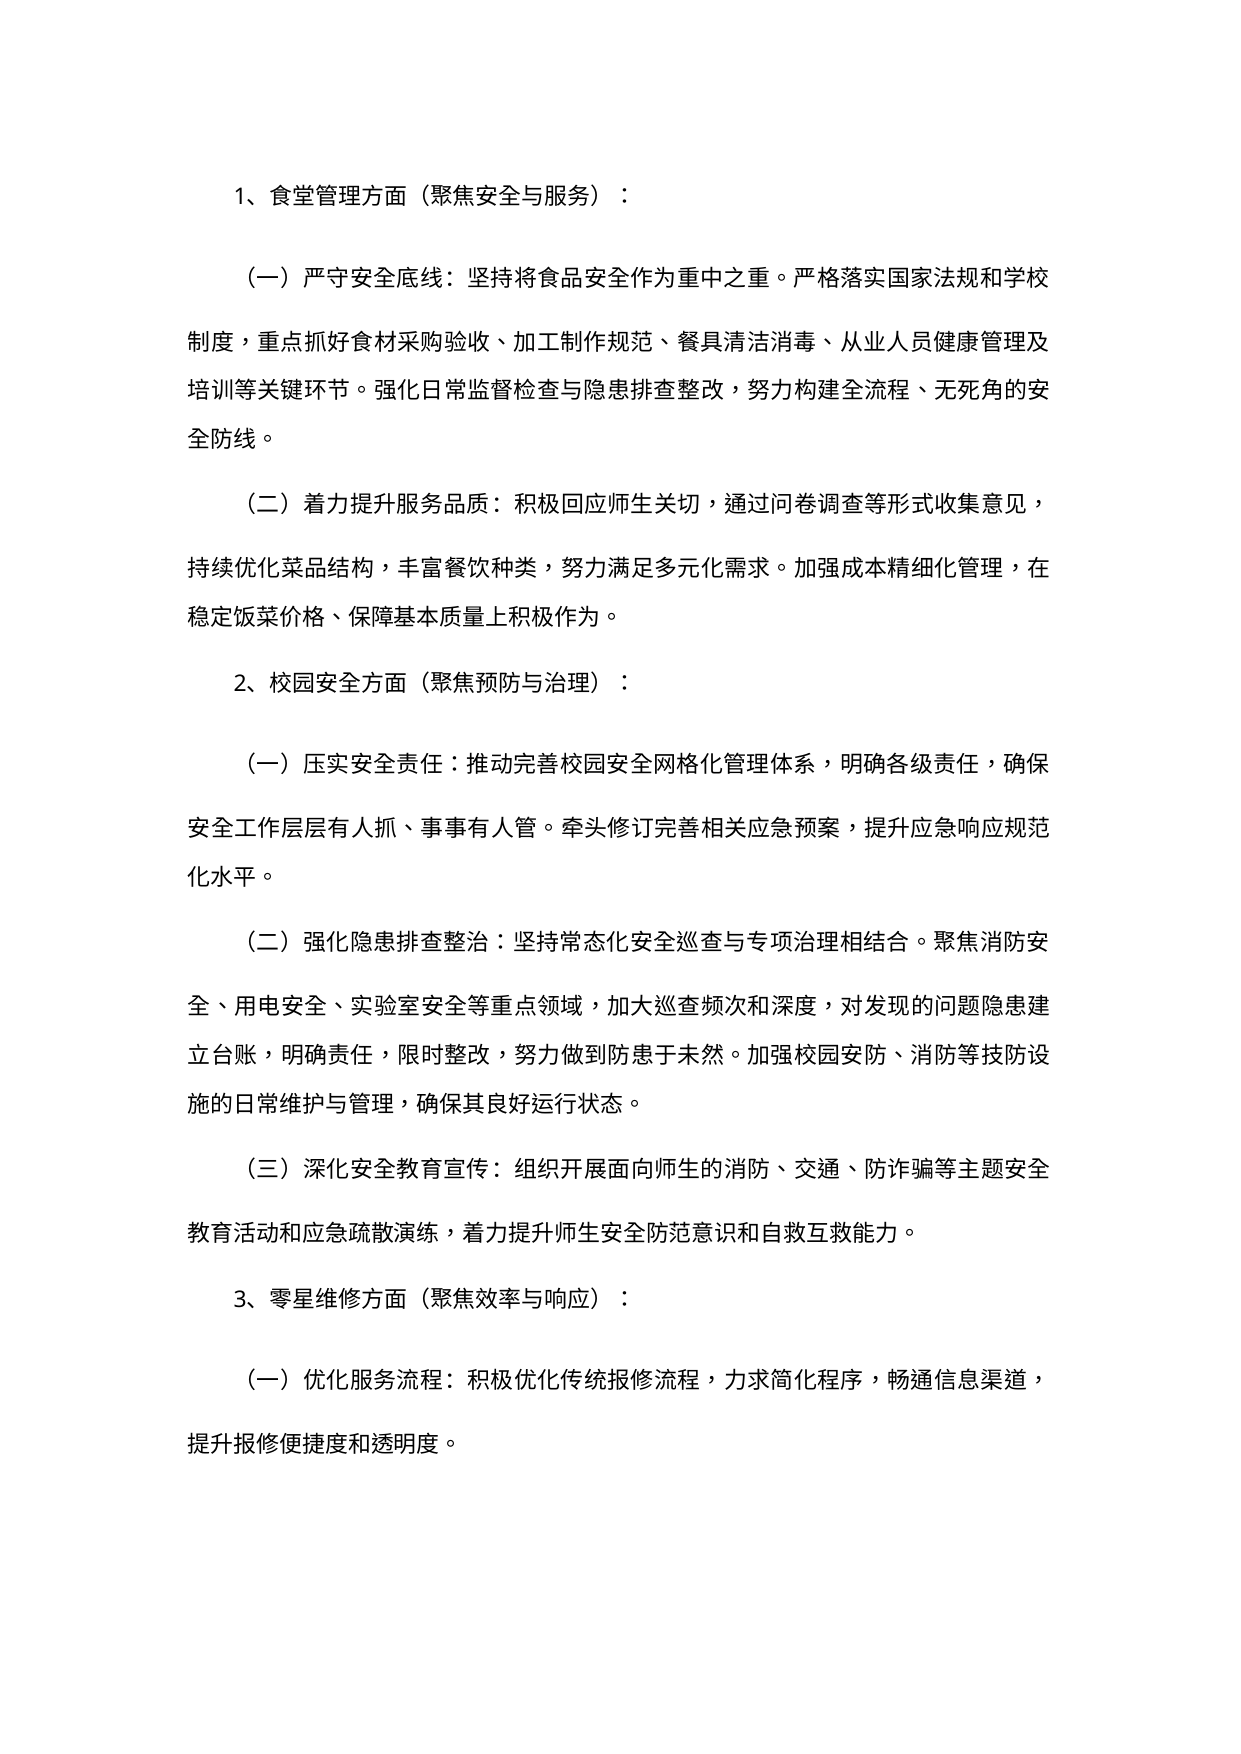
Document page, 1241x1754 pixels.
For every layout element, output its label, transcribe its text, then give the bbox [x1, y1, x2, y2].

text 1、食堂管理方面（聚焦安全与服务）： [187, 162, 1053, 227]
text （一）优化服务流程：积极优化传统报修流程，力求简化程序，畅通信息渠道，提升报修便捷度和透明度。 [187, 1346, 1053, 1460]
text （三）深化安全教育宣传：组织开展面向师生的消防、交通、防诈骗等主题安全教育活动和应急疏散演练，着力提升师生安全防范意识和自救互救能力。 [187, 1135, 1053, 1249]
text （二）强化隐患排查整治：坚持常态化安全巡查与专项治理相结合。聚焦消防安全、用电安全、实验室安全等重点领域，加大巡查频次和深度，对发现的问题隐患建立台账，明确责任，限时整改，努力做到防患于未然。加强校园安防、消防等技防设施的日常维护与管理，确保其良好运行状态。 [187, 908, 1053, 1120]
text （一）压实安全责任：推动完善校园安全网格化管理体系，明确各级责任，确保安全工作层层有人抓、事事有人管。牵头修订完善相关应急预案，提升应急响应规范化水平。 [187, 730, 1053, 893]
text （二）着力提升服务品质：积极回应师生关切，通过问卷调查等形式收集意见，持续优化菜品结构，丰富餐饮种类，努力满足多元化需求。加强成本精细化管理，在稳定饭菜价格、保障基本质量上积极作为。 [187, 471, 1053, 633]
text 2、校园安全方面（聚焦预防与治理）： [187, 649, 1053, 714]
text （一）严守安全底线：坚持将食品安全作为重中之重。严格落实国家法规和学校制度，重点抓好食材采购验收、加工制作规范、餐具清洁消毒、从业人员健康管理及培训等关键环节。强化日常监督检查与隐患排查整改，努力构建全流程、无死角的安全防线。 [187, 244, 1053, 455]
text 3、零星维修方面（聚焦效率与响应）： [187, 1265, 1053, 1330]
